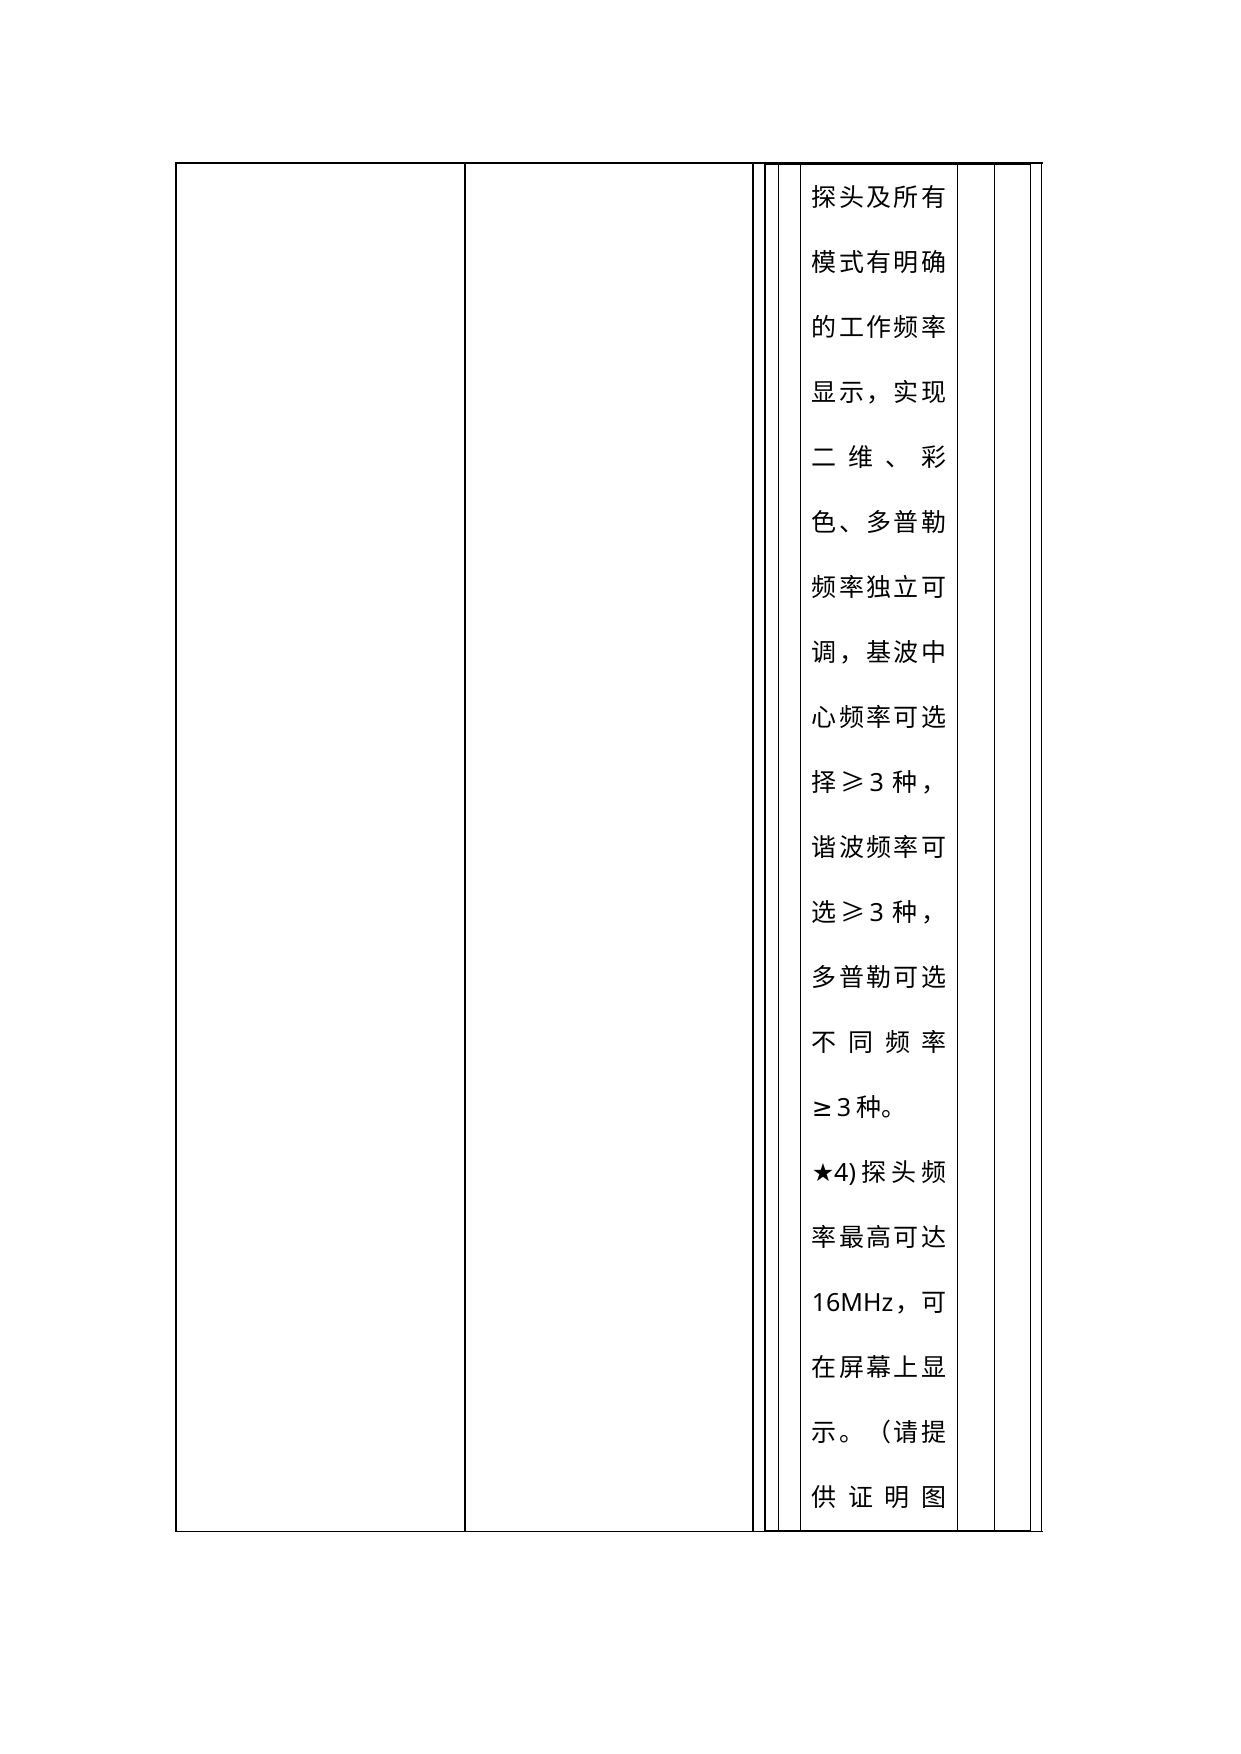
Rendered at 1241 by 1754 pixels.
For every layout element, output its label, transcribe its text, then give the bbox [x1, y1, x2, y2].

table_cell [779, 165, 800, 1530]
table_cell [995, 165, 1030, 1530]
table_cell 1 [177, 164, 464, 1531]
table_cell [754, 164, 764, 1531]
table_cell [766, 165, 778, 1530]
table_cell [958, 165, 994, 1530]
table_cell [1031, 164, 1041, 1531]
table_cell [466, 164, 752, 1531]
table_cell [801, 165, 957, 1530]
